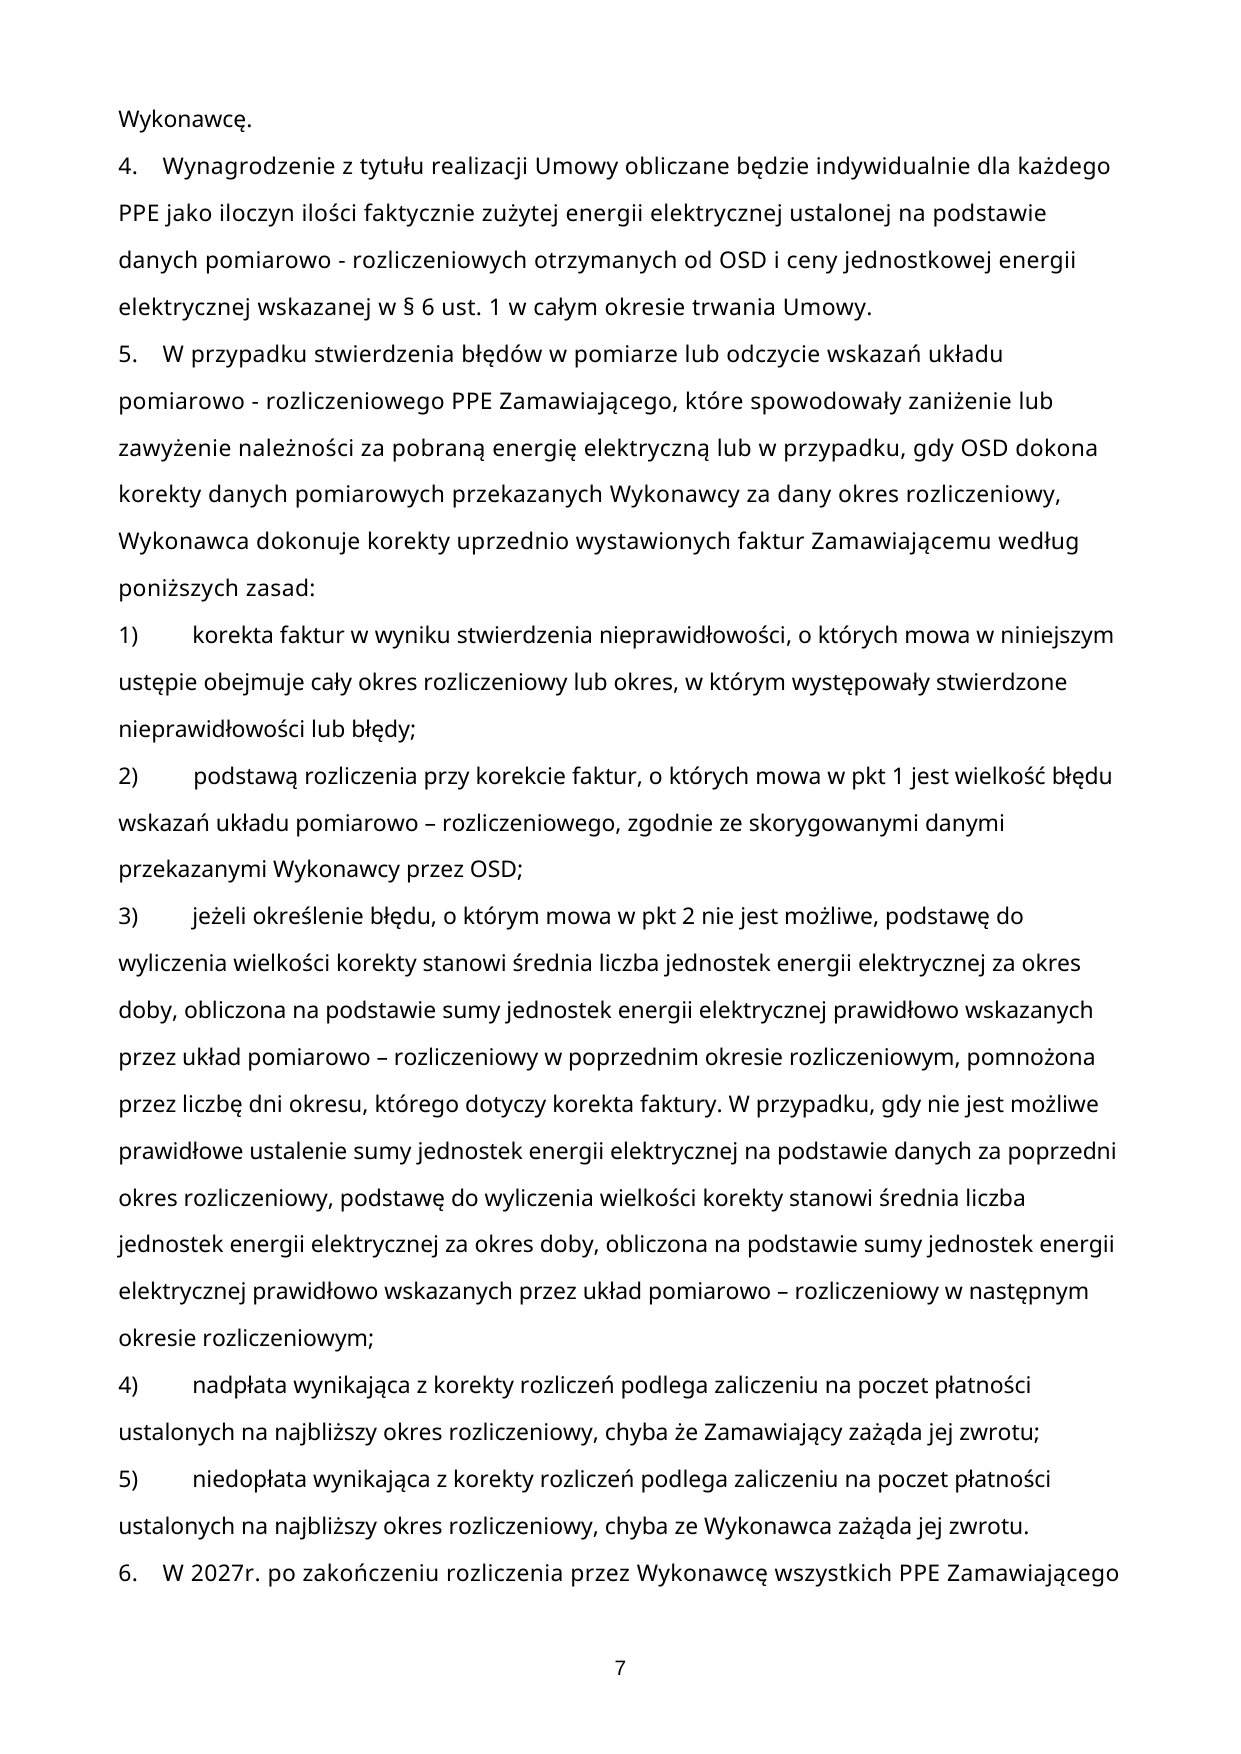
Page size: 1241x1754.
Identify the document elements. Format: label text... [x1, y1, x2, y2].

list podstawą rozliczenia przy korekcie faktur, o których mowa w pkt 1 jest wielkość błędu wskazań układu pomiarowo – rozliczeniowego, zgodnie ze skorygowanymi danymi przekazanymi Wykonawcy przez OSD; [118, 759, 1122, 884]
list nadpłata wynikająca z korekty rozliczeń podlega zaliczeniu na poczet płatności ustalonych na najbliższy okres rozliczeniowy, chyba że Zamawiający zażąda jej zwrotu; [118, 1369, 1122, 1447]
list W przypadku stwierdzenia błędów w pomiarze lub odczycie wskazań układu pomiarowo - rozliczeniowego PPE Zamawiającego, które spowodowały zaniżenie lub zawyżenie należności za pobraną energię elektryczną lub w przypadku, gdy OSD dokona korekty danych pomiarowych przekazanych Wykonawcy za dany okres rozliczeniowy, Wykonawca dokonuje korekty uprzednio wystawionych faktur Zamawiającemu według poniższych zasad: [118, 338, 1122, 603]
list jeżeli określenie błędu, o którym mowa w pkt 2 nie jest możliwe, podstawę do wyliczenia wielkości korekty stanowi średnia liczba jednostek energii elektrycznej za okres doby, obliczona na podstawie sumy jednostek energii elektrycznej prawidłowo wskazanych przez układ pomiarowo – rozliczeniowy w poprzednim okresie rozliczeniowym, pomnożona przez liczbę dni okresu, którego dotyczy korekta faktury. W przypadku, gdy nie jest możliwe prawidłowe ustalenie sumy jednostek energii elektrycznej na podstawie danych za poprzedni okres rozliczeniowy, podstawę do wyliczenia wielkości korekty stanowi średnia liczba jednostek energii elektrycznej za okres doby, obliczona na podstawie sumy jednostek energii elektrycznej prawidłowo wskazanych przez układ pomiarowo – rozliczeniowy w następnym okresie rozliczeniowym; [118, 900, 1122, 1353]
list korekta faktur w wyniku stwierdzenia nieprawidłowości, o których mowa w niniejszym ustępie obejmuje cały okres rozliczeniowy lub okres, w którym występowały stwierdzone nieprawidłowości lub błędy; [118, 619, 1122, 744]
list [118, 1556, 1122, 1588]
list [118, 103, 1122, 134]
list niedopłata wynikająca z korekty rozliczeń podlega zaliczeniu na poczet płatności ustalonych na najbliższy okres rozliczeniowy, chyba ze Wykonawca zażąda jej zwrotu. [118, 1463, 1122, 1541]
list Wynagrodzenie z tytułu realizacji Umowy obliczane będzie indywidualnie dla każdego PPE jako iloczyn ilości faktycznie zużytej energii elektrycznej ustalonej na podstawie danych pomiarowo - rozliczeniowych otrzymanych od OSD i ceny jednostkowej energii elektrycznej wskazanej w § 6 ust. 1 w całym okresie trwania Umowy. [118, 150, 1122, 322]
